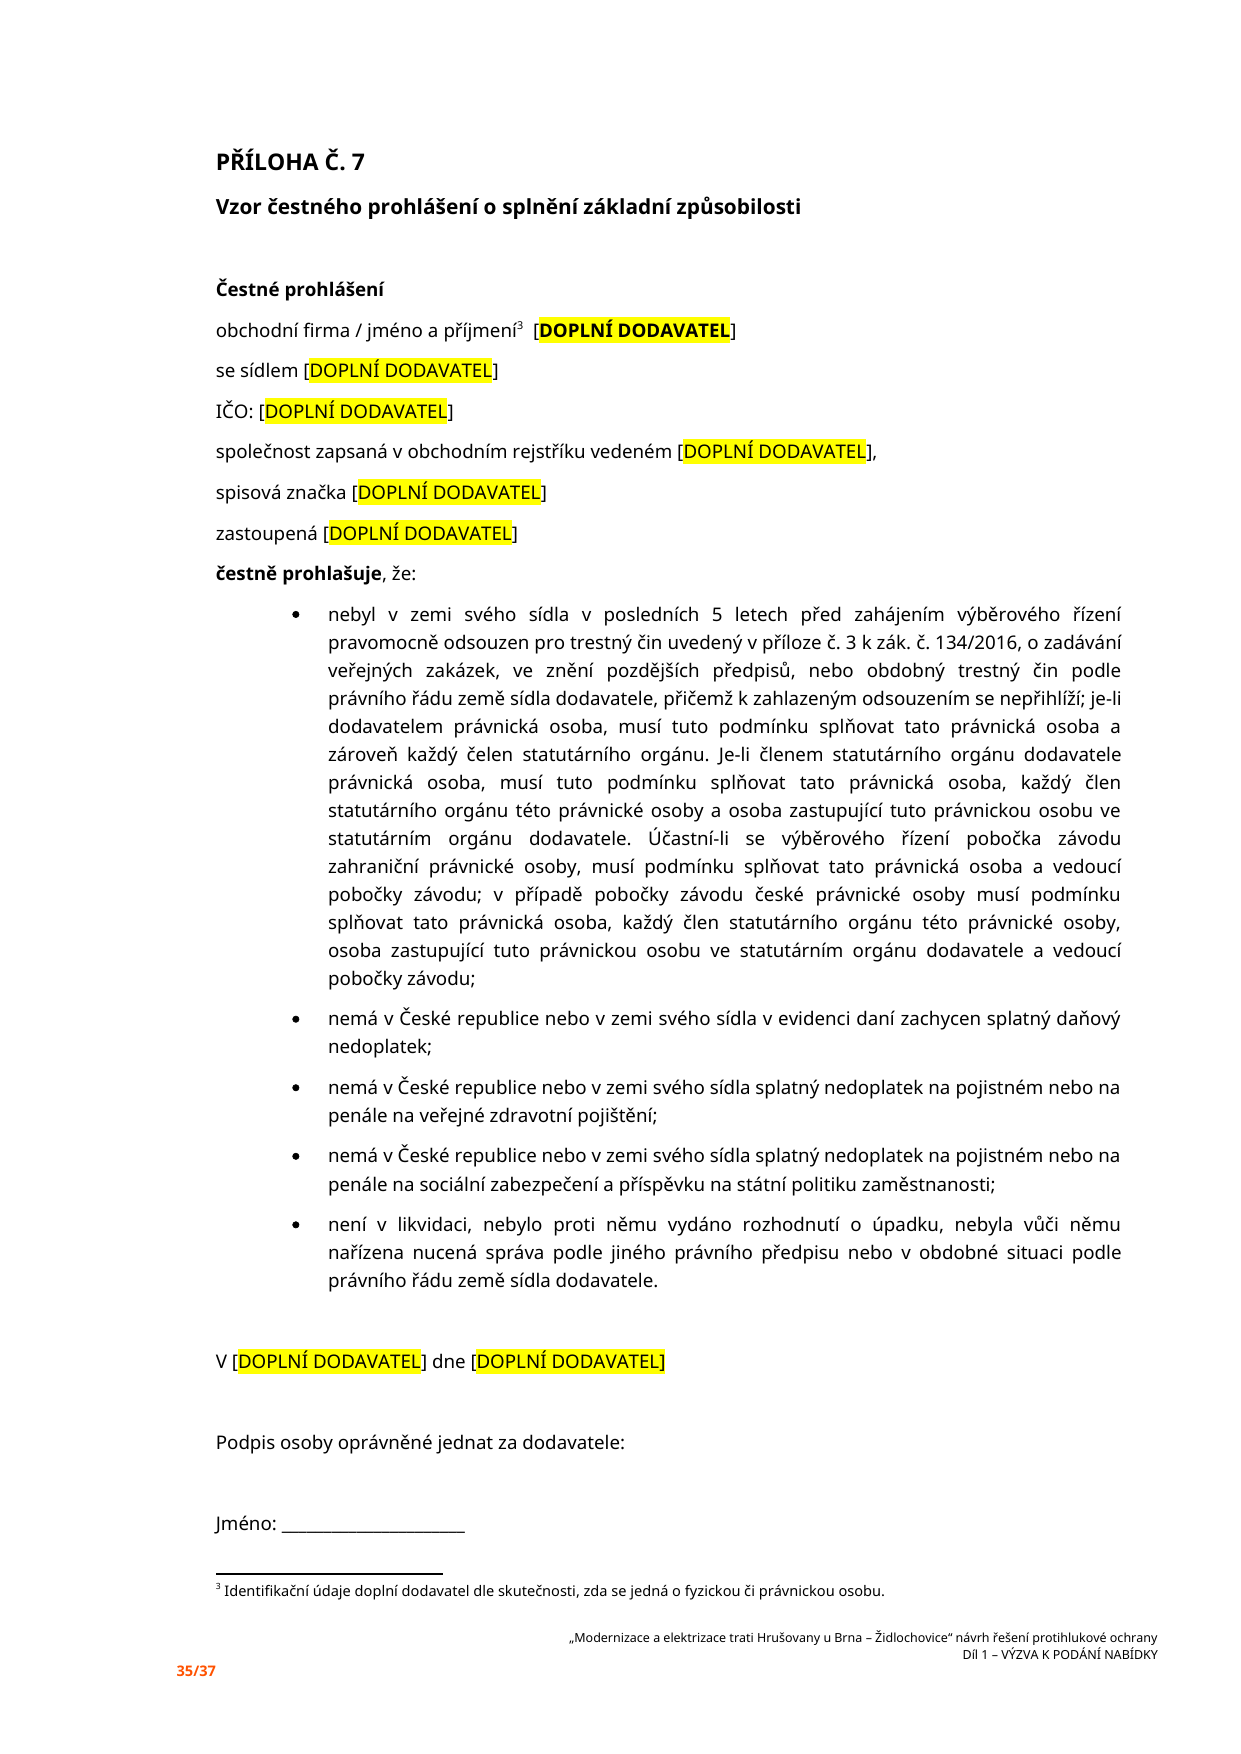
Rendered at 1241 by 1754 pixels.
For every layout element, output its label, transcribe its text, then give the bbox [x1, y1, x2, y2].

text Příloha č. 7 [216, 146, 1122, 177]
text Vzor čestného prohlášení o splnění základní způsobilosti [216, 192, 1122, 221]
text obchodní firma / jméno a příjmení [DOPLNÍ DODAVATEL] [730, 317, 1122, 343]
text V [DOPLNÍ DODAVATEL] dne [DOPLNÍ DODAVATEL] [216, 1348, 1122, 1374]
text nemá v České republice nebo v zemi svého sídla splatný nedoplatek na pojistném nebo na penále na sociální zabezpečení a příspěvku na státní politiku zaměstnanosti; [292, 1143, 1122, 1196]
text společnost zapsaná v obchodním rejstříku vedeném [DOPLNÍ DODAVATEL], [216, 439, 683, 464]
text zastoupená [DOPLNÍ DODAVATEL] [512, 520, 1122, 545]
text není v likvidaci, nebylo proti němu vydáno rozhodnutí o úpadku, nebyla vůči němu nařízena nucená správa podle jiného právního předpisu nebo v obdobné situaci podle právního řádu země sídla dodavatele. [292, 1211, 1122, 1293]
text IČO: [DOPLNÍ DODAVATEL] [447, 398, 1122, 424]
text Jméno: ______________________ [216, 1511, 1122, 1536]
text nemá v České republice nebo v zemi svého sídla v evidenci daní zachycen splatný daňový nedoplatek; [292, 1006, 1122, 1059]
text nebyl v zemi svého sídla v posledních 5 letech před zahájením výběrového řízení pravomocně odsouzen pro trestný čin uvedený v příloze č. 3 k zák. č. 134/2016, o zadávání veřejných zakázek, ve znění pozdějších předpisů, nebo obdobný trestný čin podle právního řádu země sídla dodavatele, přičemž k zahlazeným odsouzením se nepřihlíží; je-li dodavatelem právnická osoba, musí tuto podmínku splňovat tato právnická osoba a zároveň každý čelen statutárního orgánu. Je-li členem statutárního orgánu dodavatele právnická osoba, musí tuto podmínku splňovat tato právnická osoba, každý člen statutárního orgánu této právnické osoby a osoba zastupující tuto právnickou osobu ve statutárním orgánu dodavatele. Účastní-li se výběrového řízení pobočka závodu zahraniční právnické osoby, musí podmínku splňovat tato právnická osoba a vedoucí pobočky závodu; v případě pobočky závodu české právnické osoby musí podmínku splňovat tato právnická osoba, každý člen statutárního orgánu této právnické osoby, osoba zastupující tuto právnickou osobu ve statutárním orgánu dodavatele a vedoucí pobočky závodu; [292, 601, 1122, 991]
text nemá v České republice nebo v zemi svého sídla splatný nedoplatek na pojistném nebo na penále na veřejné zdravotní pojištění; [292, 1074, 1122, 1128]
text společnost zapsaná v obchodním rejstříku vedeném [DOPLNÍ DODAVATEL], [866, 439, 1122, 464]
text zastoupená [DOPLNÍ DODAVATEL] [216, 520, 329, 545]
text obchodní firma / jméno a příjmení [DOPLNÍ DODAVATEL] [216, 317, 539, 343]
text Čestné prohlášení [216, 277, 1122, 302]
text Podpis osoby oprávněné jednat za dodavatele: [216, 1429, 1122, 1455]
text spisová značka [DOPLNÍ DODAVATEL] [216, 479, 358, 505]
text čestně prohlašuje, že: [216, 560, 1122, 586]
text se sídlem [DOPLNÍ DODAVATEL] [216, 358, 309, 383]
text se sídlem [DOPLNÍ DODAVATEL] [492, 358, 1122, 383]
text spisová značka [DOPLNÍ DODAVATEL] [541, 479, 1122, 505]
